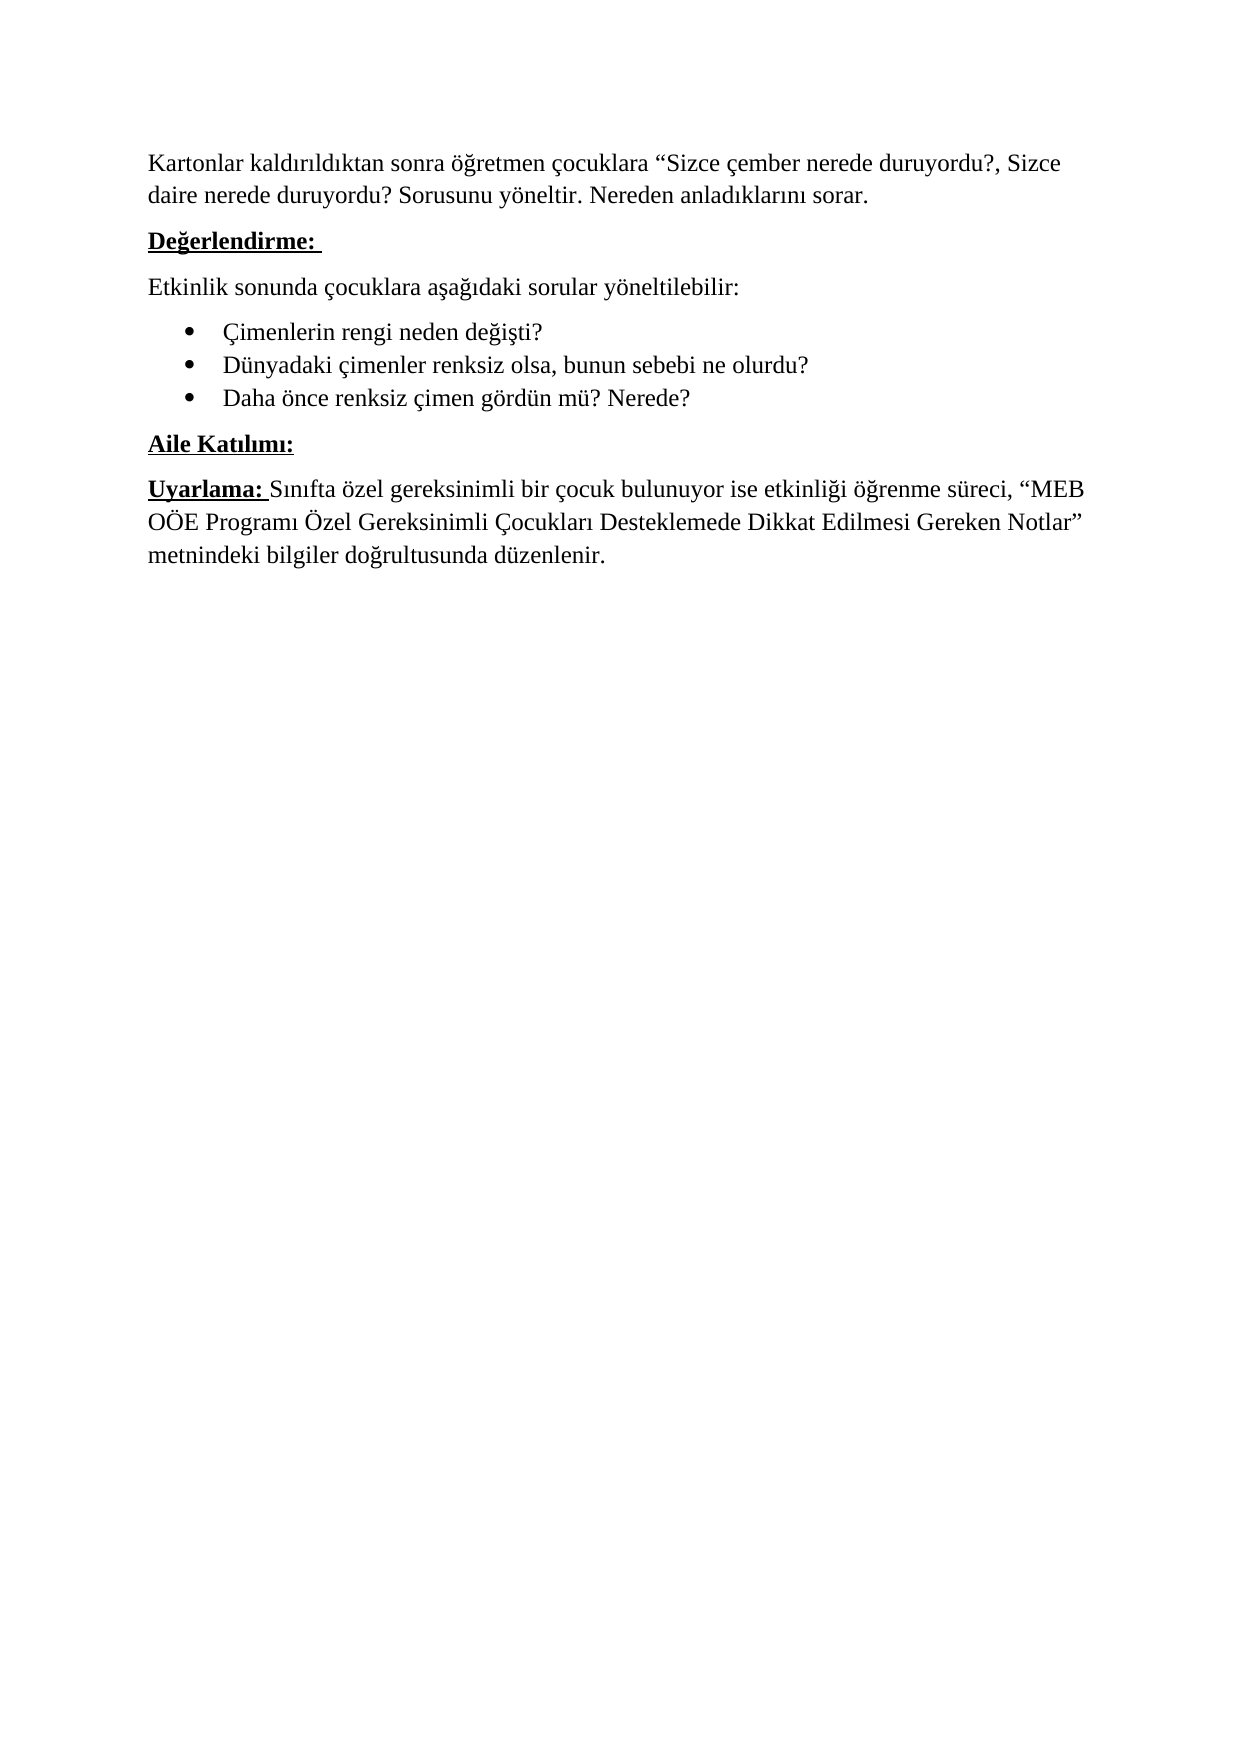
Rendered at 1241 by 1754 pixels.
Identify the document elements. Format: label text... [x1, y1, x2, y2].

text Aile Katılımı: [148, 429, 1093, 457]
list Dünyadaki çimenler renksiz olsa, bunun sebebi ne olurdu? [185, 350, 1093, 379]
text Etkinlik sonunda çocuklara aşağıdaki sorular yöneltilebilir: [148, 272, 1093, 300]
text Değerlendirme: [148, 226, 1093, 255]
text Kartonlar kaldırıldıktan sonra öğretmen çocuklara “Sizce çember nerede duruyordu?, Sizce daire nerede duruyordu? Sorusunu yöneltir. Nereden anladıklarını sorar. [148, 148, 1093, 209]
list Çimenlerin rengi neden değişti? [185, 317, 1093, 346]
text Uyarlama: Sınıfta özel gereksinimli bir çocuk bulunuyor ise etkinliği öğrenme süreci, “MEB OÖE Programı Özel Gereksinimli Çocukları Desteklemede Dikkat Edilmesi Gereken Notlar” metnindeki bilgiler doğrultusunda düzenlenir. [148, 474, 1093, 569]
list Daha önce renksiz çimen gördün mü? Nerede? [185, 383, 1093, 412]
